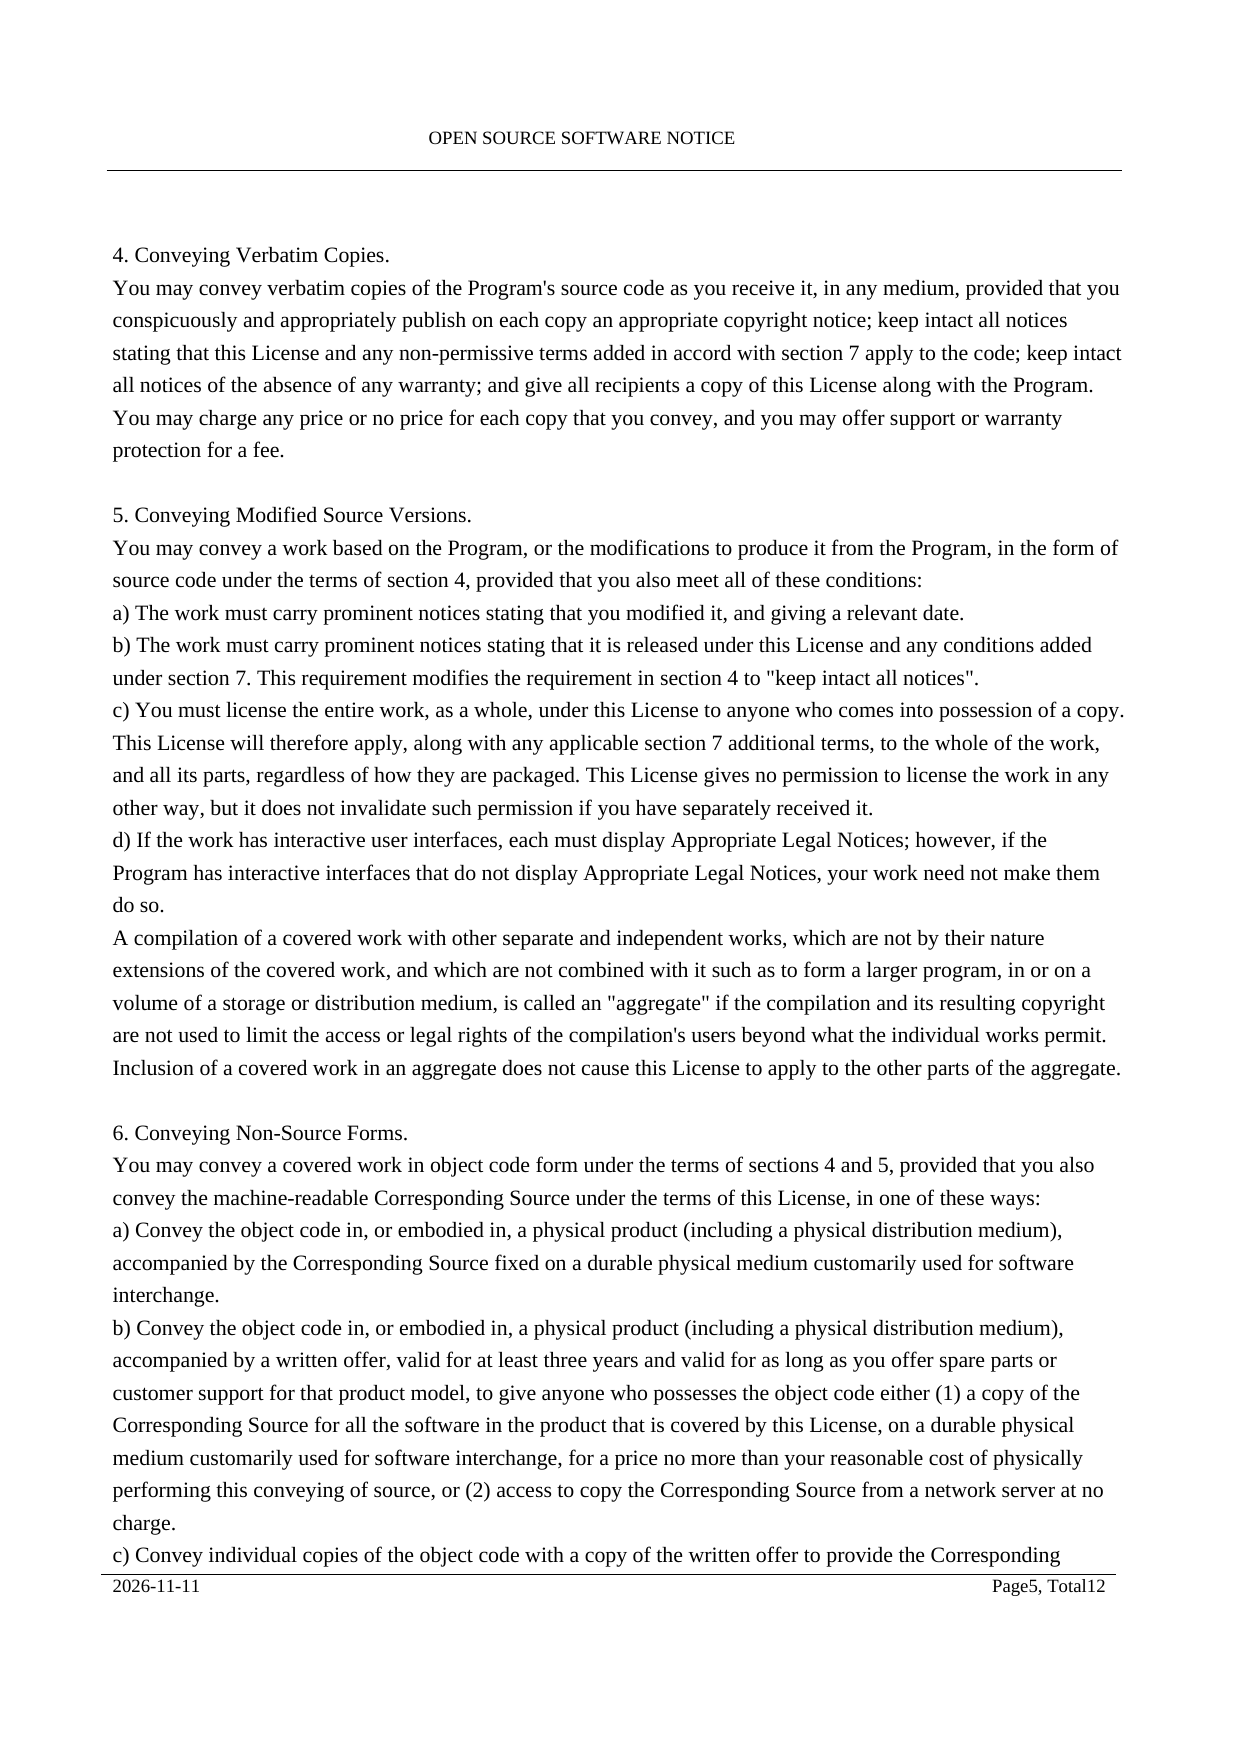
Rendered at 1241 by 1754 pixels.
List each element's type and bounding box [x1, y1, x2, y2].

text [112, 206, 1128, 1571]
